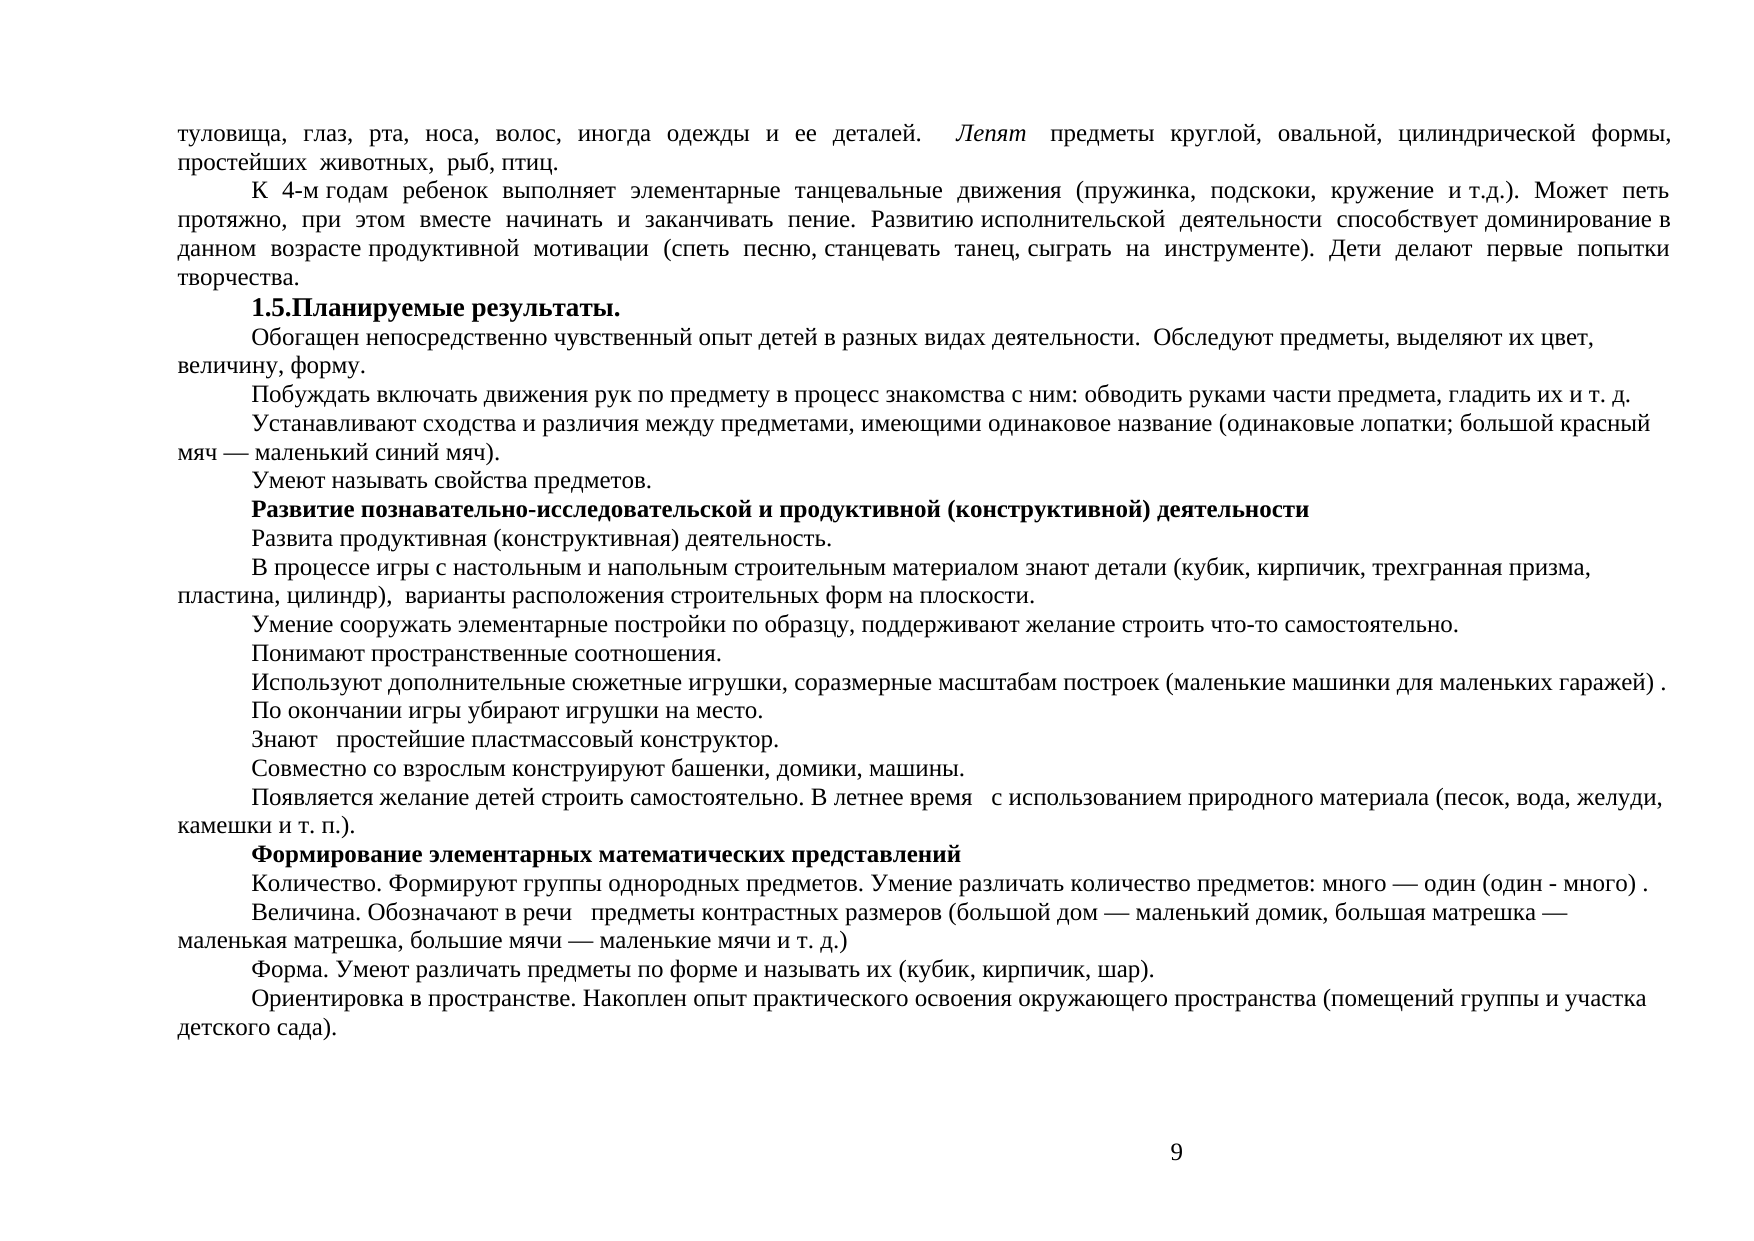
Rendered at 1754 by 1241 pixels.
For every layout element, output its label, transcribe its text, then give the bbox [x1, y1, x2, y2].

text Обогащен непосредственно чувственный опыт детей в разных видах деятельности. Обследуют предметы, выделяют их цвет, величину, форму. [177, 322, 1673, 379]
text Величина. Обозначают в речи предметы контрастных размеров (большой дом — маленький домик, большая матрешка — маленькая матрешка, большие мячи — маленькие мячи и т. д.) [177, 897, 1673, 954]
text Появляется желание детей строить самостоятельно. В летнее время с использованием природного материала (песок, вода, желуди, камешки и т. п.). [177, 782, 1673, 839]
text Формирование элементарных математических представлений [177, 839, 1673, 868]
text По окончании игры убирают игрушки на место. [177, 696, 1673, 724]
text Знают простейшие пластмассовый конструктор. [177, 724, 1673, 753]
text Устанавливают сходства и различия между предметами, имеющими одинаковое название (одинаковые лопатки; большой красный мяч — маленький синий мяч). [177, 408, 1673, 466]
text Умеют называть свойства предметов. [177, 466, 1673, 494]
text Совместно со взрослым конструируют башенки, домики, машины. [177, 753, 1673, 782]
text Понимают пространственные соотношения. [177, 638, 1673, 667]
text В процессе игры с настольным и напольным строительным материалом знают детали (кубик, кирпичик, трехгранная призма, пластина, цилиндр), варианты расположения строительных форм на плоскости. [177, 552, 1673, 609]
text Количество. Формируют группы однородных предметов. Умение различать количество предметов: много — один (один - много) . [177, 868, 1673, 897]
text Развита продуктивная (конструктивная) деятельность. [177, 523, 1673, 552]
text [177, 118, 1673, 176]
text Развитие познавательно-исследовательской и продуктивной (конструктивной) деятельности [177, 494, 1673, 523]
text Ориентировка в пространстве. Накоплен опыт практического освоения окружающего пространства (помещений группы и участка детского сада). [177, 983, 1673, 1041]
text Побуждать включать движения рук по предмету в процесс знакомства с ним: обводить руками части предмета, гладить их и т. д. [177, 379, 1673, 408]
text Форма. Умеют различать предметы по форме и называть их (кубик, кирпичик, шар). [177, 954, 1673, 983]
text К 4-м годам ребенок выполняет элементарные танцевальные движения (пружинка, подскоки, кружение и т.д.). Может петь протяжно, при этом вместе начинать и заканчивать пение. Развитию исполнительской деятельности способствует доминирование в данном возрасте продуктивной мотивации (спеть песню, станцевать танец, сыграть на инструменте). Дети делают первые попытки творчества. [177, 176, 1673, 291]
text Умение сооружать элементарные постройки по образцу, поддерживают желание строить что-то самостоятельно. [177, 609, 1673, 638]
text Используют дополнительные сюжетные игрушки, соразмерные масштабам построек (маленькие машинки для маленьких гаражей) . [177, 667, 1673, 696]
subtitle 1.5.Планируемые результаты. [177, 291, 1673, 322]
